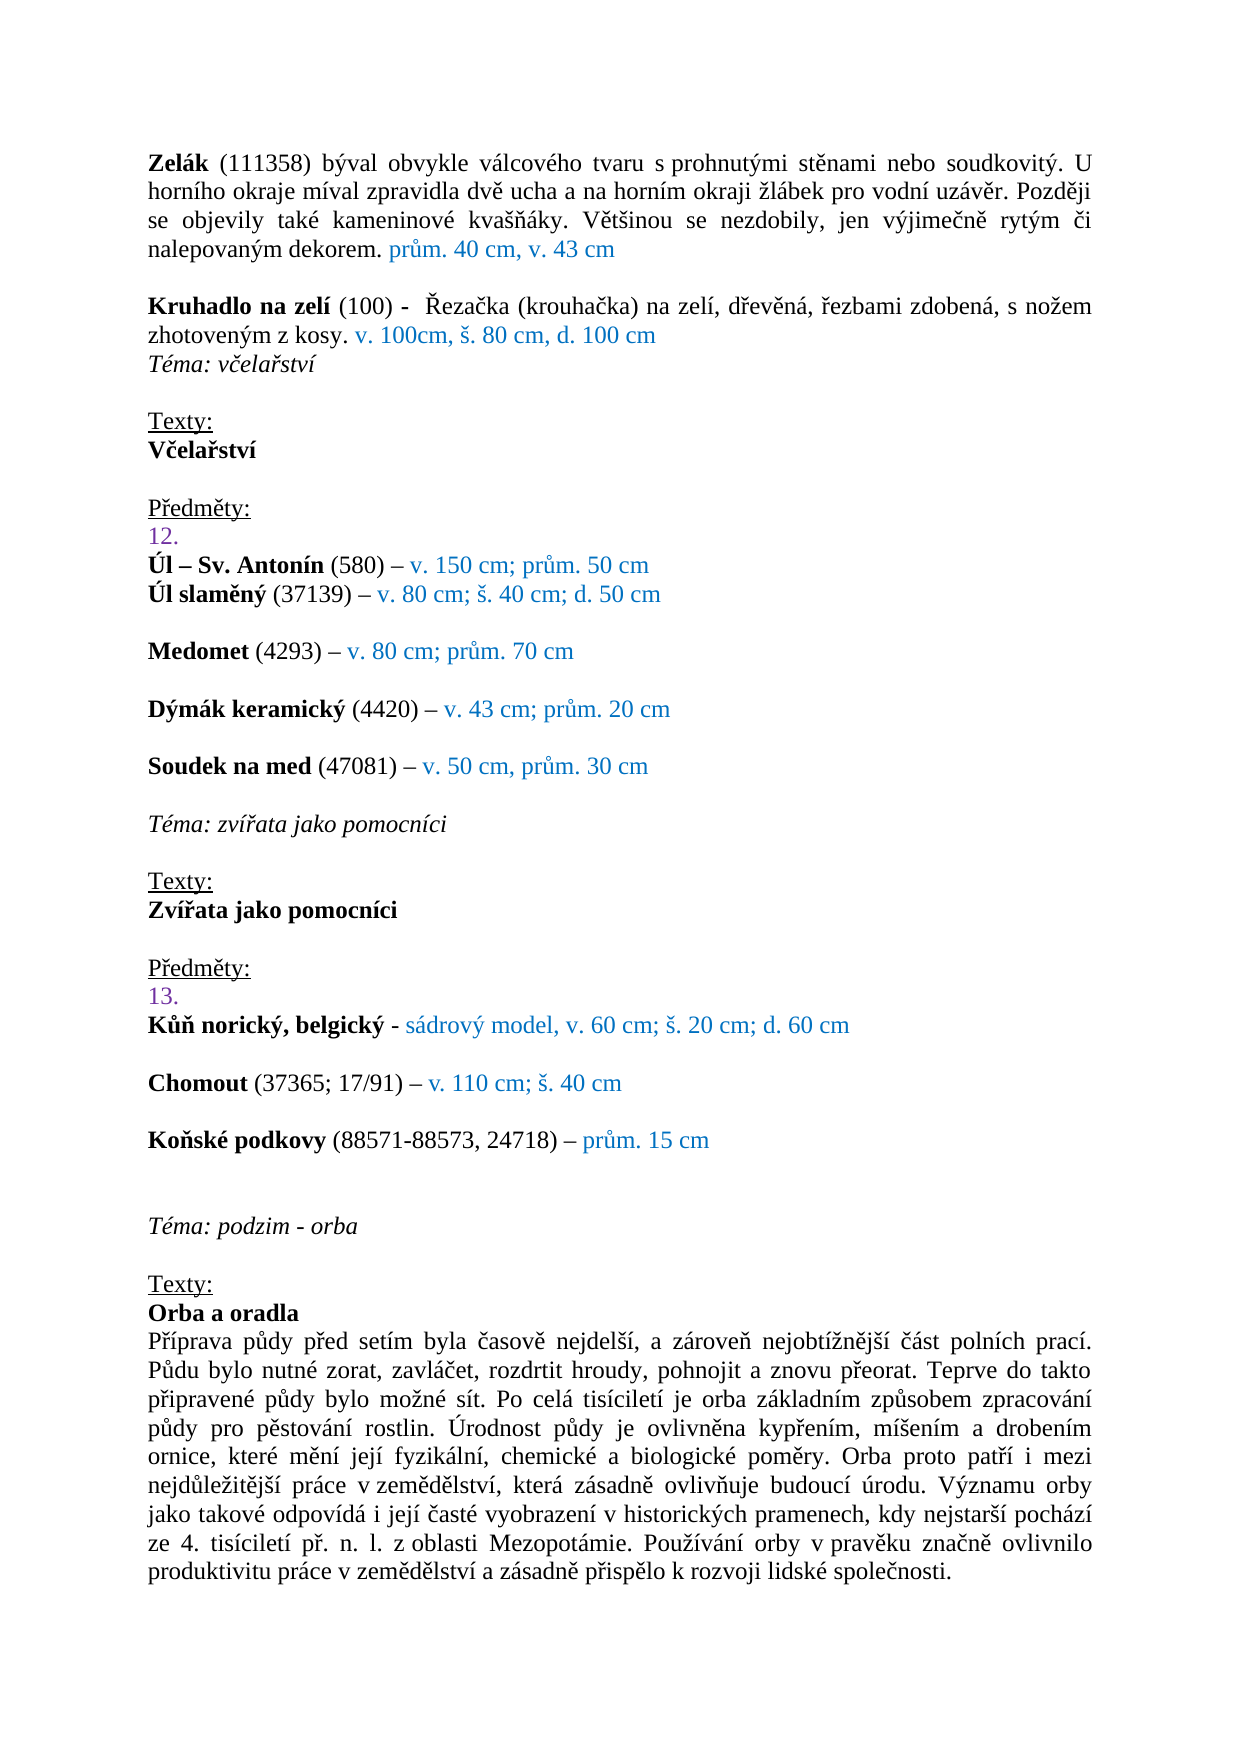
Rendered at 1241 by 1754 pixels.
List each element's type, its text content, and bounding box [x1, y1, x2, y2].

text Příprava půdy před setím byla časově nejdelší, a zároveň nejobtížnější část polních prací. Půdu bylo nutné zorat, zavláčet, rozdrtit hroudy, pohnojit a znovu přeorat. Teprve do takto připravené půdy bylo možné sít. Po celá tisíciletí je orba základním způsobem zpracování půdy pro pěstování rostlin. Úrodnost půdy je ovlivněna kypřením, míšením a drobením ornice, které mění její fyzikální, chemické a biologické poměry. Orba proto patří i mezi nejdůležitější práce v zemědělství, která zásadně ovlivňuje budoucí úrodu. Významu orby jako takové odpovídá i její časté vyobrazení v historických pramenech, kdy nejstarší pochází ze 4. tisíciletí př. n. l. z oblasti Mezopotámie. Používání orby v pravěku značně ovlivnilo produktivitu práce v zemědělství a zásadně přispělo k rozvoji lidské společnosti. [148, 1326, 1093, 1585]
text Předměty: [148, 953, 1093, 981]
text Texty: [148, 1269, 1093, 1298]
text Zelák (111358) býval obvykle válcového tvaru s prohnutými stěnami nebo soudkovitý. U horního okraje míval zpravidla dvě ucha a na horním okraji žlábek pro vodní uzávěr. Později se objevily také kameninové kvašňáky. Většinou se nezdobily, jen výjimečně rytým či nalepovaným dekorem. prům. 40 cm, v. [148, 148, 1093, 263]
text Úl – Sv. Antonín (580) – v. 150 cm; prům. 50 cm [148, 550, 1093, 579]
text Téma: zvířata jako pomocníci [148, 809, 1093, 838]
text Kruhadlo na zelí (100) - Řezačka (krouhačka) na zelí, dřevěná, řezbami zdobená, s nožem zhotoveným z kosy. v. 100cm, š. , d. 100 cm [148, 291, 1093, 349]
text Včelařství [148, 435, 1093, 464]
text Úl slaměný (37139) – v. 80 cm; š. 40 cm; d. 50 cm [148, 579, 1093, 608]
text 12. [148, 521, 1093, 550]
text Koňské podkovy (88571-88573, 24718) – prům. 15 cm [148, 1125, 1093, 1154]
text Předměty: [148, 493, 1093, 521]
text Téma: včelařství [148, 349, 1093, 378]
text Zvířata jako pomocníci [148, 895, 1093, 924]
text Texty: [148, 866, 1093, 895]
text Soudek na med (47081) – v. 50 cm, prům. 30 cm [148, 751, 1093, 780]
text Texty: [148, 406, 1093, 435]
text Orba a oradla [148, 1298, 1093, 1326]
text Chomout (37365; 17/91) – v. 110 cm; š. 40 cm [148, 1068, 1093, 1096]
text 13. [148, 981, 1093, 1010]
text Téma: podzim - orba [148, 1211, 1093, 1240]
text Kůň norický, belgický - sádrový model, v. 60 cm; š. 20 cm; d. 60 cm [148, 1010, 1093, 1039]
text Medomet (4293) – v. 80 cm; prům. 70 cm [148, 636, 1093, 665]
text Dýmák keramický (4420) – v. 43 cm; prům. 20 cm [148, 694, 1093, 723]
